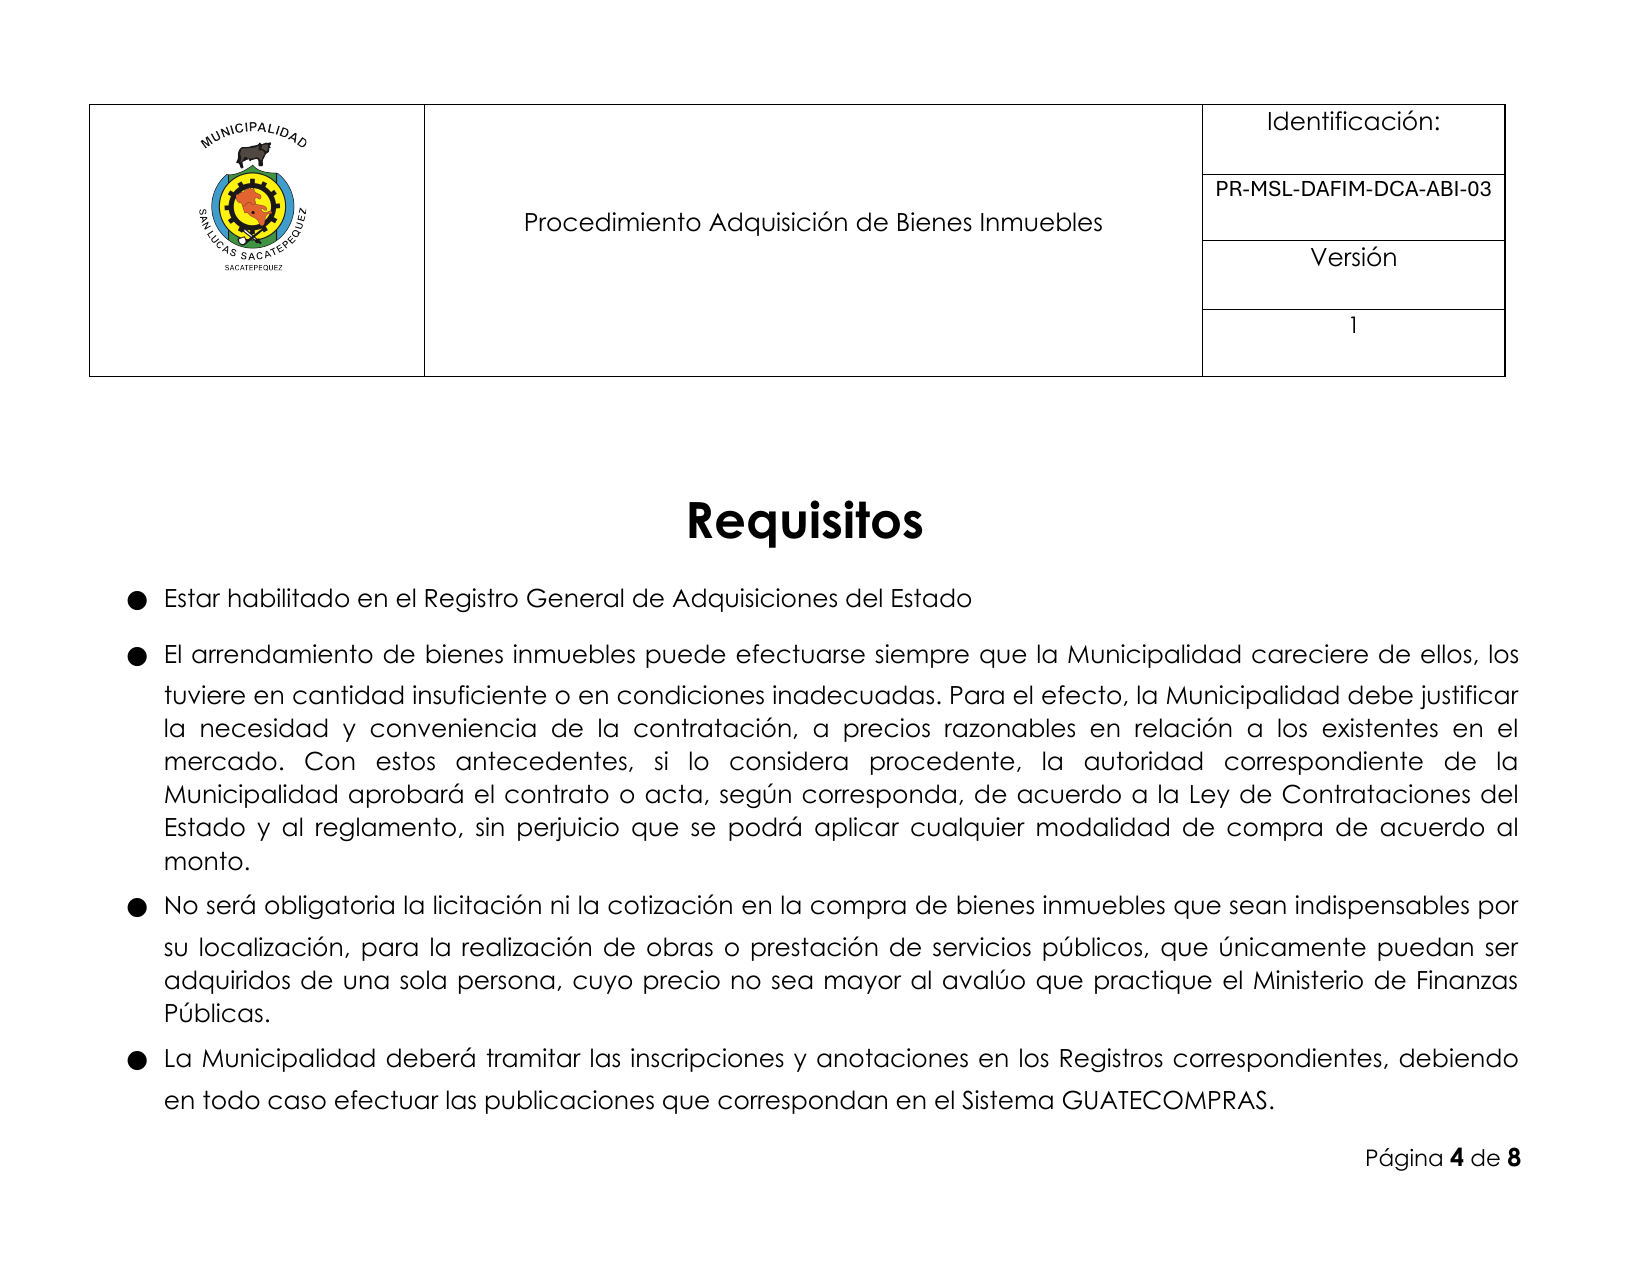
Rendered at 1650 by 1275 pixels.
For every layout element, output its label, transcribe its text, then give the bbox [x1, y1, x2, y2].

picture [199, 122, 307, 271]
list Estar habilitado en el Registro General de Adquisiciones del Estado [126, 571, 1521, 622]
list No será obligatoria la licitación ni la cotización en la compra de bienes inmuebles que sean indispensables por su localización, para la realización de obras o prestación de servicios públicos, que únicamente puedan ser adquiridos de una sola persona, cuyo precio no sea mayor al avalúo que practique el Ministerio de Finanzas Públicas. [126, 878, 1521, 1028]
text Requisitos [89, 488, 1521, 549]
list El arrendamiento de bienes inmuebles puede efectuarse siempre que la Municipalidad careciere de ellos, los tuviere en cantidad insuficiente o en condiciones inadecuadas. Para el efecto, la Municipalidad debe justificar la necesidad y conveniencia de la contratación, a precios razonables en relación a los existentes en el mercado. Con estos antecedentes, si lo considera procedente, la autoridad correspondiente de la Municipalidad aprobará el contrato o acta, según corresponda, de acuerdo a la Ley de Contrataciones del Estado y al reglamento, sin perjuicio que se podrá aplicar cualquier modalidad de compra de acuerdo al monto. [126, 626, 1521, 875]
list La Municipalidad deberá tramitar las inscripciones y anotaciones en los Registros correspondientes, debiendo en todo caso efectuar las publicaciones que correspondan en el Sistema GUATECOMPRAS. [126, 1031, 1521, 1115]
